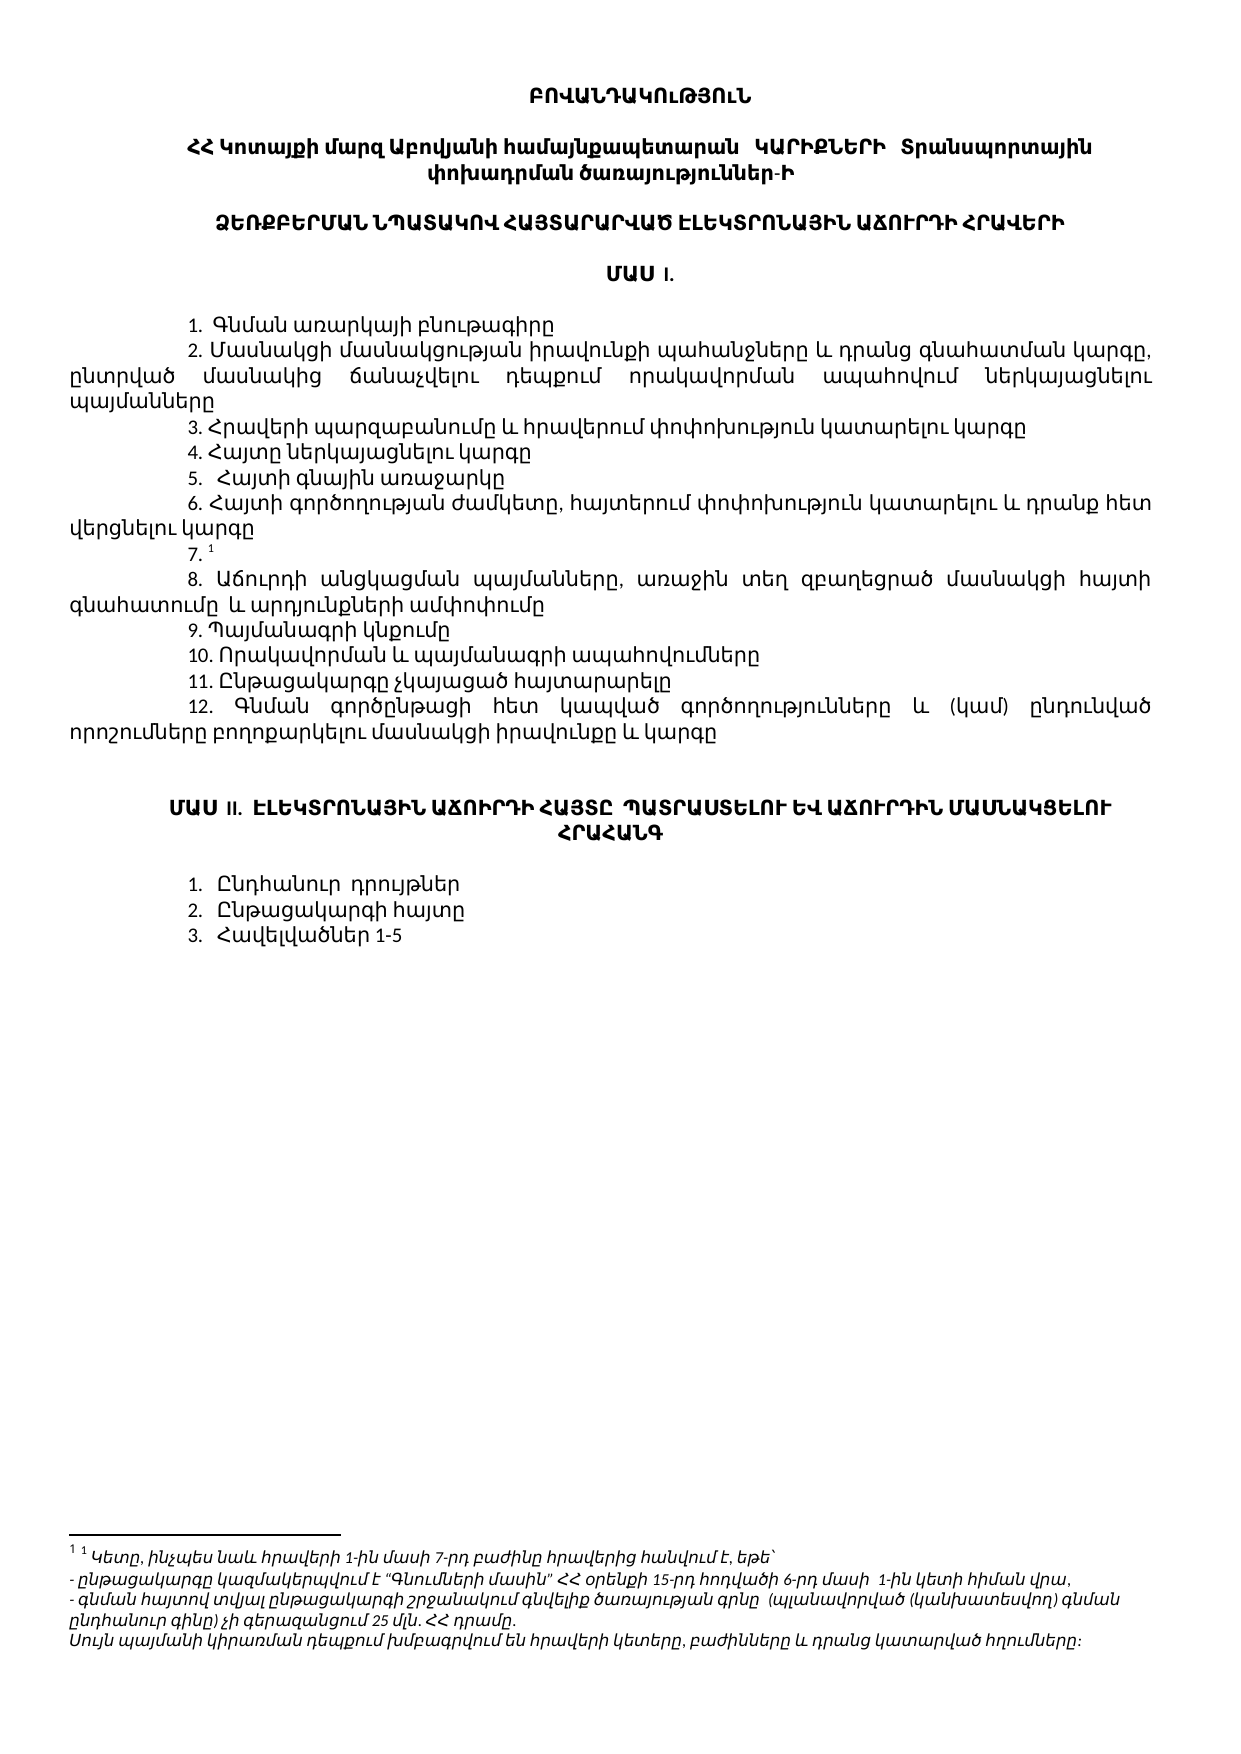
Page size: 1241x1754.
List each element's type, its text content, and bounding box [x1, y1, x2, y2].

text 3. Հրավերի պարզաբանումը և հրավերում փոփոխություն կատարելու կարգը [69, 414, 1152, 439]
text 4. Հայտը ներկայացնելու կարգը [69, 439, 1152, 465]
text 12. Գնման գործընթացի հետ կապված գործողությունները և (կամ) ընդունված որոշումները բողոքարկելու մասնակցի իրավունքը և կարգը [69, 693, 1152, 744]
text 3. Հավելվածներ 1-5 [69, 922, 1152, 948]
text ՄԱՍ I. [69, 261, 1152, 287]
text 7. [69, 541, 1152, 566]
text 6. Հայտի գործողության ժամկետը, հայտերում փոփոխություն կատարելու և դրանք հետ վերցնելու կարգը [69, 490, 1152, 541]
text ՄԱՍ II. ԷԼԵԿՏՐՈՆԱՅԻՆ ԱՃՈԻՐԴԻ ՀԱՅՏԸ ՊԱՏՐԱՍՏԵԼՈՒ ԵՎ ԱՃՈՒՐԴԻՆ ՄԱՍՆԱԿՑԵԼՈՒ ՀՐԱՀԱՆԳ [69, 795, 1152, 846]
text 1. Գնման առարկայի բնութագիրը [69, 312, 1152, 338]
text 9. Պայմանագրի կնքումը [69, 617, 1152, 643]
text ՁԵՌՔԲԵՐՄԱՆ ՆՊԱՏԱԿՈՎ ՀԱՅՏԱՐԱՐՎԱԾ ԷԼԵԿՏՐՈՆԱՅԻՆ ԱՃՈՒՐԴԻ ՀՐԱՎԵՐԻ [69, 211, 1152, 236]
text ՀՀ Կոտայքի մարզ Աբովյանի համայնքապետարան ԿԱՐԻՔՆԵՐԻ Տրանսպորտային փոխադրման ծառայություններ-Ի [69, 134, 1152, 185]
text 5. Հայտի գնային առաջարկը [69, 465, 1152, 490]
text 1. Ընդհանուր դրույթներ [69, 871, 1152, 897]
text ԲՈՎԱՆԴԱԿՈւԹՅՈւՆ [69, 83, 1152, 109]
text 10. Որակավորման և պայմանագրի ապահովումները [69, 643, 1152, 668]
text 8. Աճուրդի անցկացման պայմանները, առաջին տեղ զբաղեցրած մասնակցի հայտի գնահատումը և արդյունքների ամփոփումը [69, 566, 1152, 617]
text 11. Ընթացակարգը չկայացած հայտարարելը [69, 668, 1152, 693]
text 2. Մասնակցի մասնակցության իրավունքի պահանջները և դրանց գնահատման կարգը, ընտրված մասնակից ճանաչվելու դեպքում որակավորման ապահովում ներկայացնելու պայմանները [69, 338, 1152, 414]
text 2. Ընթացակարգի հայտը [69, 897, 1152, 922]
